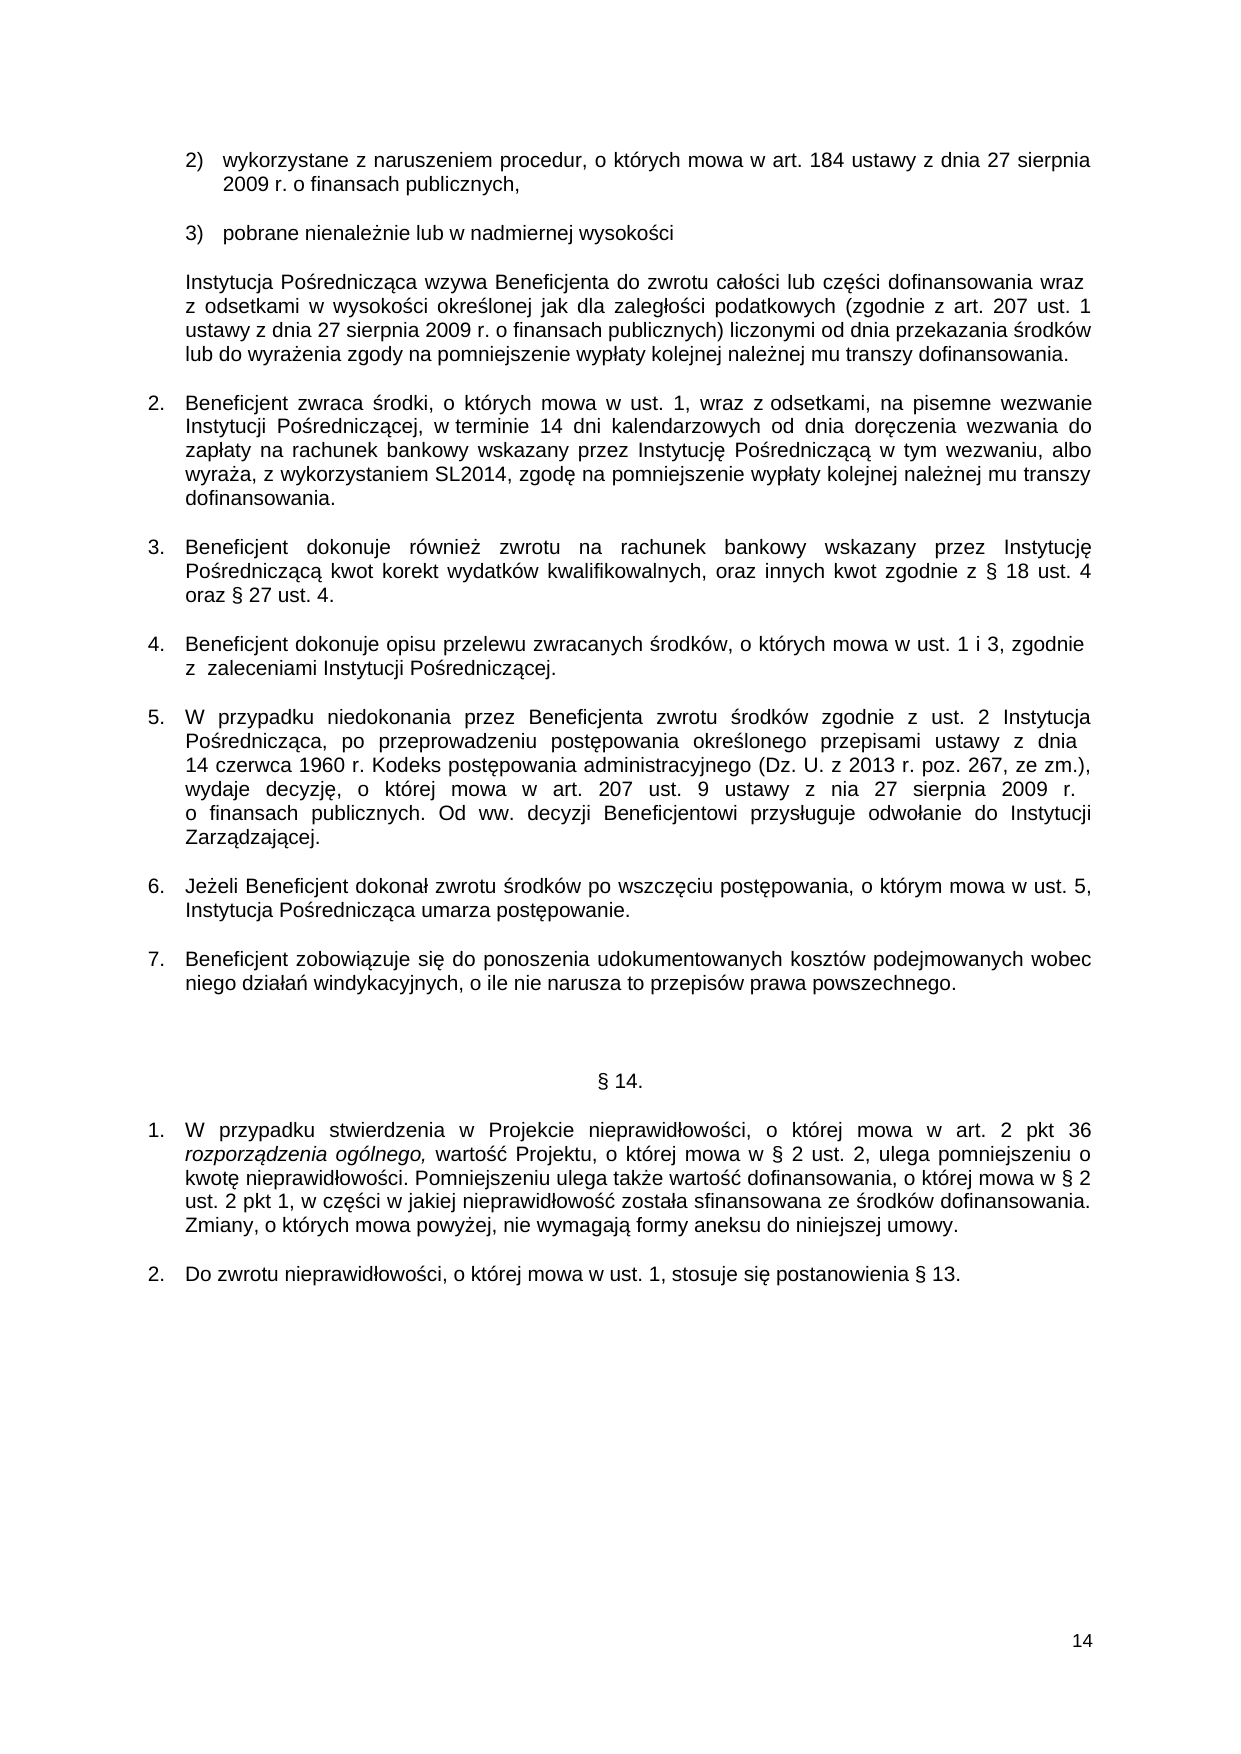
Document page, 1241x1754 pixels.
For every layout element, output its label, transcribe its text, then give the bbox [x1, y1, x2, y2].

list pobrane nienależnie lub w nadmiernej wysokości [185, 221, 1092, 244]
list Beneficjent dokonuje opisu przelewu zwracanych środków, o których mowa w ust. 1 i 3, zgodnie z zaleceniami Instytucji Pośredniczącej. [148, 632, 1092, 680]
text § 14. [148, 1068, 1092, 1092]
list Beneficjent dokonuje również zwrotu na rachunek bankowy wskazany przez Instytucję Pośredniczącą kwot korekt wydatków kwalifikowalnych, oraz innych kwot zgodnie z § 18 ust. 4 oraz § 27 ust. 4. [148, 535, 1092, 607]
text Instytucja Pośrednicząca wzywa Beneficjenta do zwrotu całości lub części dofinansowania wraz z odsetkami w wysokości określonej jak dla zaległości podatkowych (zgodnie z art. 207 ust. 1 ustawy z dnia 27 sierpnia 2009 r. o finansach publicznych) liczonymi od dnia przekazania środków lub do wyrażenia zgody na pomniejszenie wypłaty kolejnej należnej mu transzy dofinansowania. [185, 269, 1092, 365]
list Do zwrotu nieprawidłowości, o której mowa w ust. 1, stosuje się postanowienia § 13. [148, 1262, 1092, 1286]
list Beneficjent zobowiązuje się do ponoszenia udokumentowanych kosztów podejmowanych wobec niego działań windykacyjnych, o ile nie narusza to przepisów prawa powszechnego. [148, 947, 1092, 994]
list W przypadku niedokonania przez Beneficjenta zwrotu środków zgodnie z ust. 2 Instytucja Pośrednicząca, po przeprowadzeniu postępowania określonego przepisami ustawy z dnia 14 czerwca 1960 r. Kodeks postępowania administracyjnego (Dz. U. z 2013 r. poz. 267, ze zm.), wydaje decyzję, o której mowa w art. 207 ust. 9 ustawy z nia 27 sierpnia 2009 r. o finansach publicznych. Od ww. decyzji Beneficjentowi przysługuje odwołanie do Instytucji Zarządzającej. [148, 705, 1092, 849]
list wykorzystane z naruszeniem procedur, o których mowa w art. 184 ustawy z dnia 27 sierpnia 2009 r. o finansach publicznych, [185, 148, 1092, 196]
list Beneficjent zwraca środki, o których mowa w ust. 1, wraz z odsetkami, na pisemne wezwanie Instytucji Pośredniczącej, w terminie 14 dni kalendarzowych od dnia doręczenia wezwania do zapłaty na rachunek bankowy wskazany przez Instytucję Pośredniczącą w tym wezwaniu, albo wyraża, z wykorzystaniem SL2014, zgodę na pomniejszenie wypłaty kolejnej należnej mu transzy dofinansowania. [148, 390, 1092, 510]
list Jeżeli Beneficjent dokonał zwrotu środków po wszczęciu postępowania, o którym mowa w ust. 5, Instytucja Pośrednicząca umarza postępowanie. [148, 874, 1092, 922]
list W przypadku stwierdzenia w Projekcie nieprawidłowości, o której mowa w art. 2 pkt 36 rozporządzenia ogólnego, wartość Projektu, o której mowa w § 2 ust. 2, ulega pomniejszeniu o kwotę nieprawidłowości. Pomniejszeniu ulega także wartość dofinansowania, o której mowa w § 2 ust. 2 pkt 1, w części w jakiej nieprawidłowość została sfinansowana ze środków dofinansowania. Zmiany, o których mowa powyżej, nie wymagają formy aneksu do niniejszej umowy. [148, 1117, 1092, 1237]
